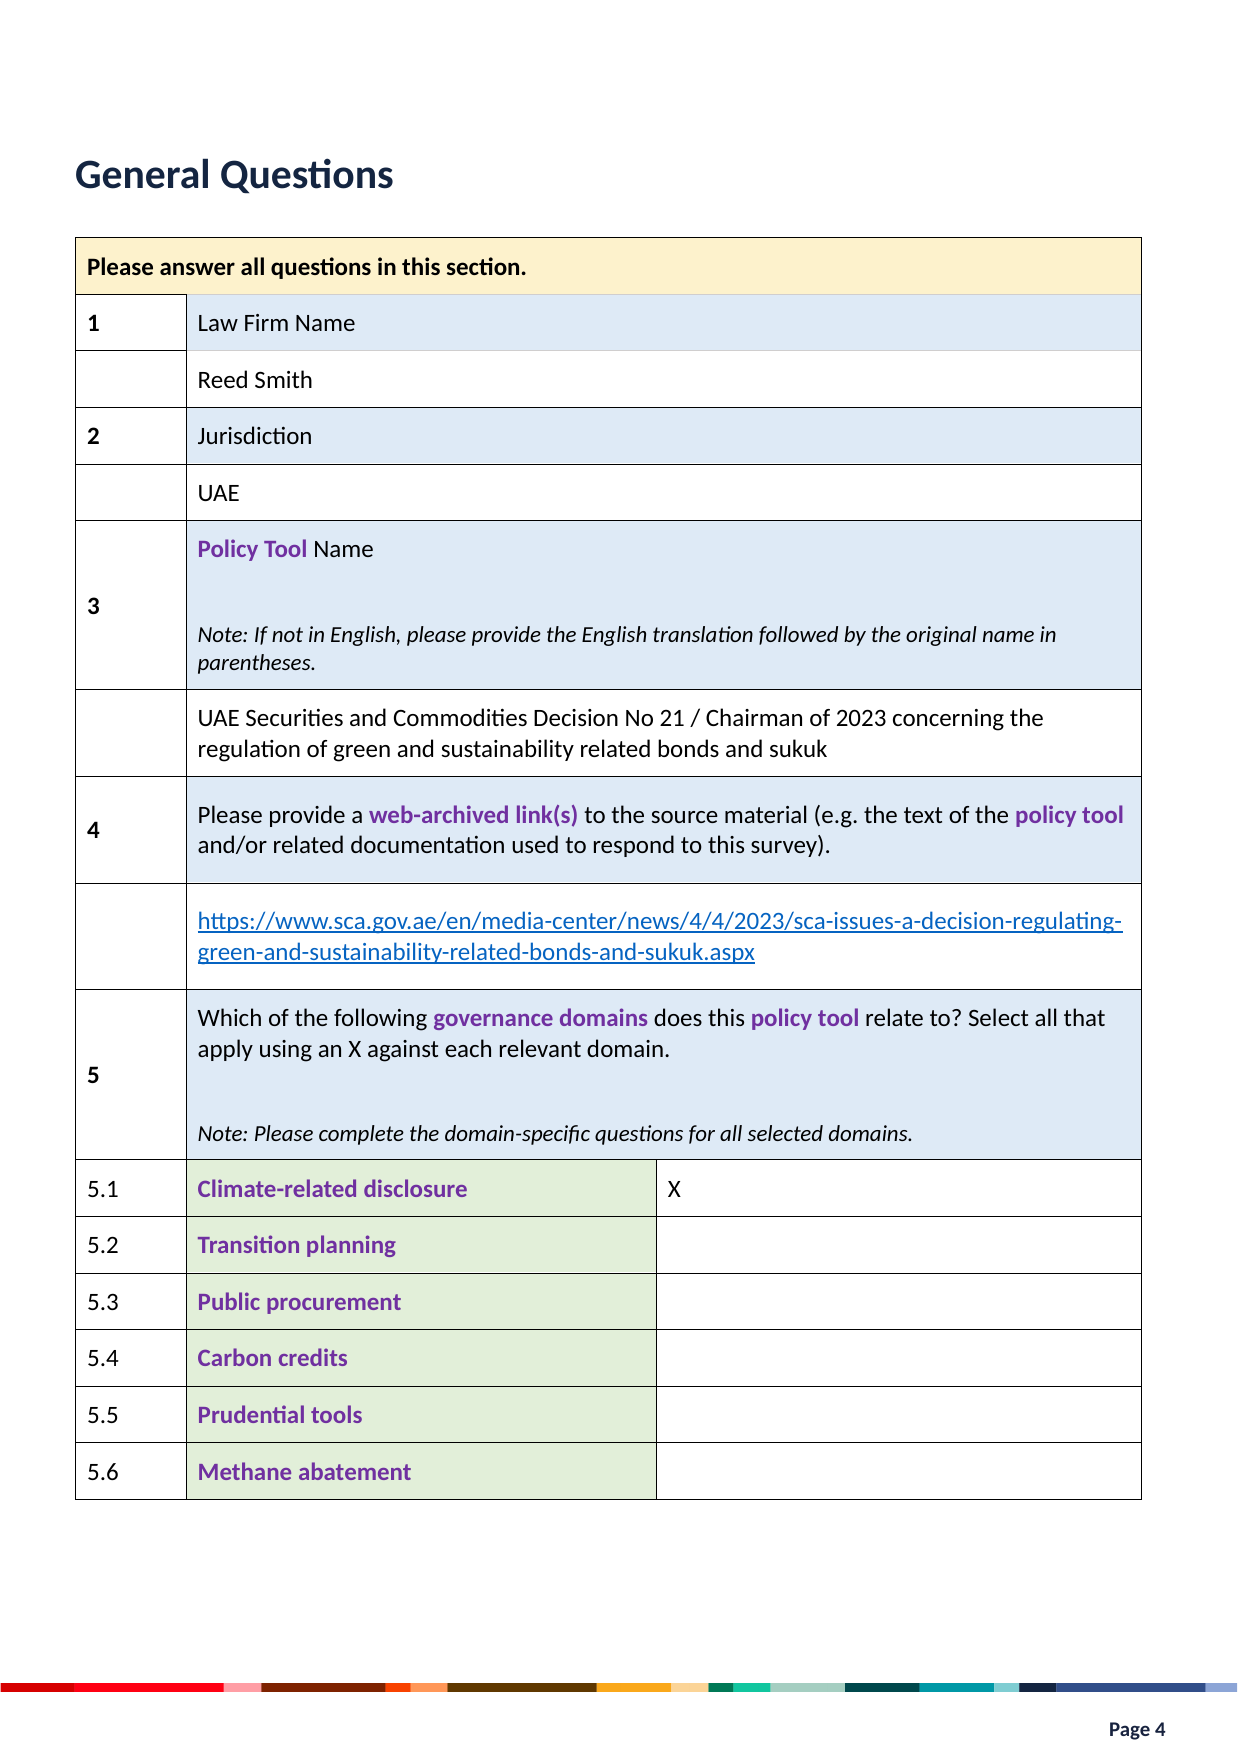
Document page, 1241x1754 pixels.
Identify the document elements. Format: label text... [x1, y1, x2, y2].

picture [0, 1683, 1236, 1692]
table_cell 3 [76, 521, 186, 689]
table_cell [657, 1330, 1141, 1386]
table_header Please answer all questions in this section. [76, 238, 1141, 294]
table_cell Jurisdiction [187, 408, 1141, 463]
table_cell [657, 1217, 1141, 1272]
table_cell Public procurement [187, 1274, 656, 1329]
table_cell 5.3 [76, 1274, 186, 1329]
table_cell Transition planning [187, 1217, 656, 1272]
table_cell Reed Smith [187, 351, 1141, 407]
table_cell X [657, 1160, 1141, 1216]
table_cell [657, 1387, 1141, 1442]
table_cell 5 [76, 990, 186, 1159]
table_cell 5.6 [76, 1443, 186, 1499]
table_cell [657, 1274, 1141, 1329]
table_cell 5.4 [76, 1330, 186, 1386]
table_cell [76, 351, 186, 407]
table_cell Law Firm Name [187, 295, 1141, 350]
table_cell Prudential tools [187, 1387, 656, 1442]
table_cell [76, 465, 186, 520]
table_cell [76, 884, 186, 989]
table_cell UAE Securities and Commodities Decision No 21 / Chairman of 2023 concerning the regulation of green and sustainability related bonds and sukuk [187, 690, 1141, 776]
table_cell 1 [76, 295, 186, 350]
table_cell Methane abatement [187, 1443, 656, 1499]
table_cell UAE [187, 465, 1141, 520]
table_cell Climate-related disclosure [187, 1160, 656, 1216]
table_cell 5.5 [76, 1387, 186, 1442]
table_cell 4 [76, 777, 186, 882]
table_cell Which of the following governance domains does this policy tool relate to? Select all that apply using an X against each relevant domain. Note: Please complete the domain-specific questions for all selected domains. [187, 990, 1141, 1159]
subtitle General Questions [75, 148, 1165, 199]
table_cell https://www.sca.gov.ae/en/media-center/news/4/4/2023/sca-issues-a-decision-regulating-green-and-sustainability-related-bonds-and-sukuk.aspx [187, 884, 1141, 989]
table_cell [76, 690, 186, 776]
table_cell 2 [76, 408, 186, 463]
table_cell Policy Tool Name Note: If not in English, please provide the English translation followed by the original name in parentheses. [187, 521, 1141, 689]
table_cell [657, 1443, 1141, 1499]
table_cell 5.1 [76, 1160, 186, 1216]
table_cell Carbon credits [187, 1330, 656, 1386]
table_cell Please provide a web-archived link(s) to the source material (e.g. the text of the policy tool and/or related documentation used to respond to this survey). [187, 777, 1141, 882]
table_cell 5.2 [76, 1217, 186, 1272]
